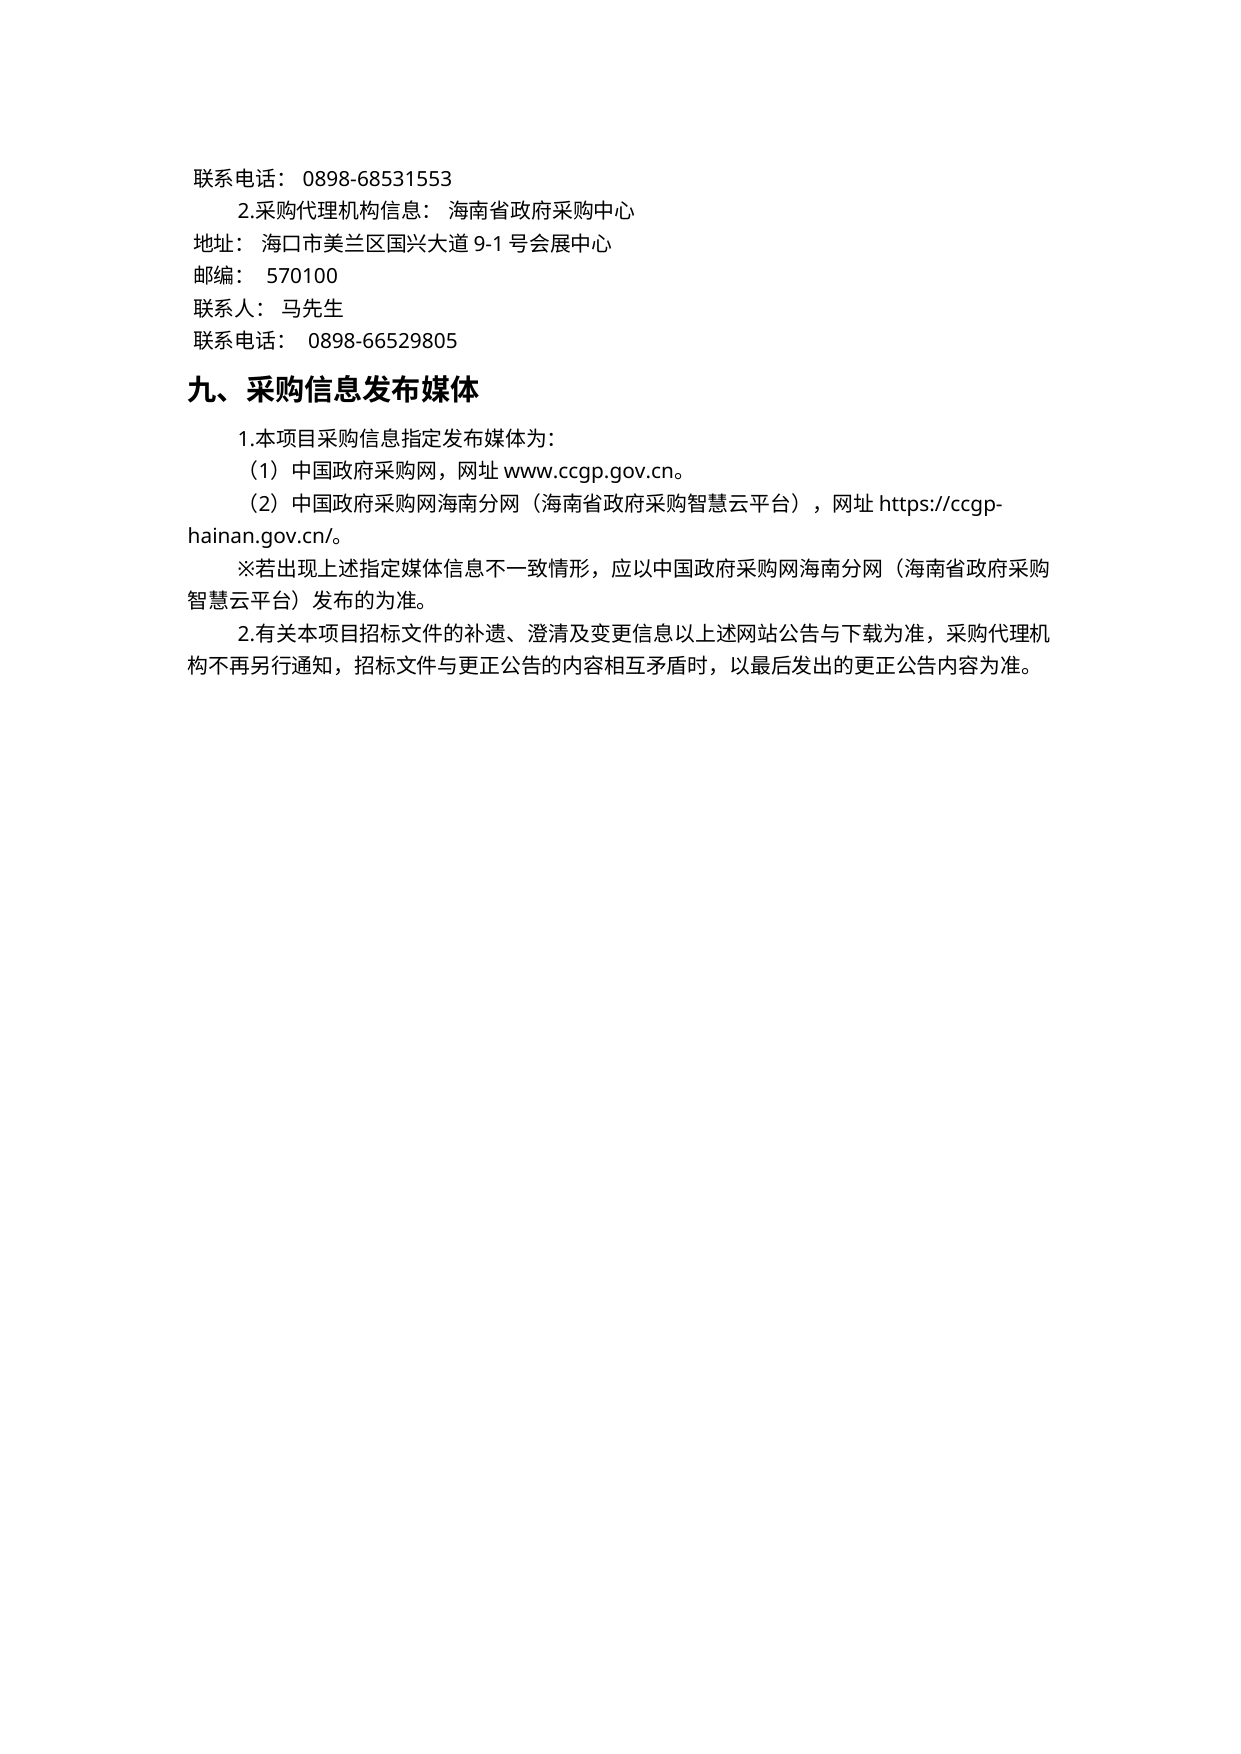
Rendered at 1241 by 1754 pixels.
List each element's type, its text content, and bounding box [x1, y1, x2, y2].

text （1）中国政府采购网，网址www.ccgp.gov.cn。 [187, 454, 1053, 487]
text 邮编： 570100 [187, 259, 1053, 292]
text 联系电话： 0898-66529805 [187, 324, 1053, 357]
text 联系人： 马先生 [187, 292, 1053, 324]
text ※若出现上述指定媒体信息不一致情形，应以中国政府采购网海南分网（海南省政府采购智慧云平台）发布的为准。 [187, 552, 1053, 617]
text 1.本项目采购信息指定发布媒体为： [187, 422, 1053, 454]
text （2）中国政府采购网海南分网（海南省政府采购智慧云平台），网址https://ccgp-hainan.gov.cn/。 [187, 487, 1053, 552]
text 2.有关本项目招标文件的补遗、澄清及变更信息以上述网站公告与下载为准，采购代理机构不再另行通知，招标文件与更正公告的内容相互矛盾时，以最后发出的更正公告内容为准。 [187, 617, 1053, 682]
text 地址： 海口市美兰区国兴大道9-1号会展中心 [187, 227, 1053, 259]
text 九、采购信息发布媒体 [187, 357, 1053, 422]
text 联系电话： 0898-68531553 [187, 162, 1053, 194]
text 2.采购代理机构信息： 海南省政府采购中心 [187, 194, 1053, 227]
